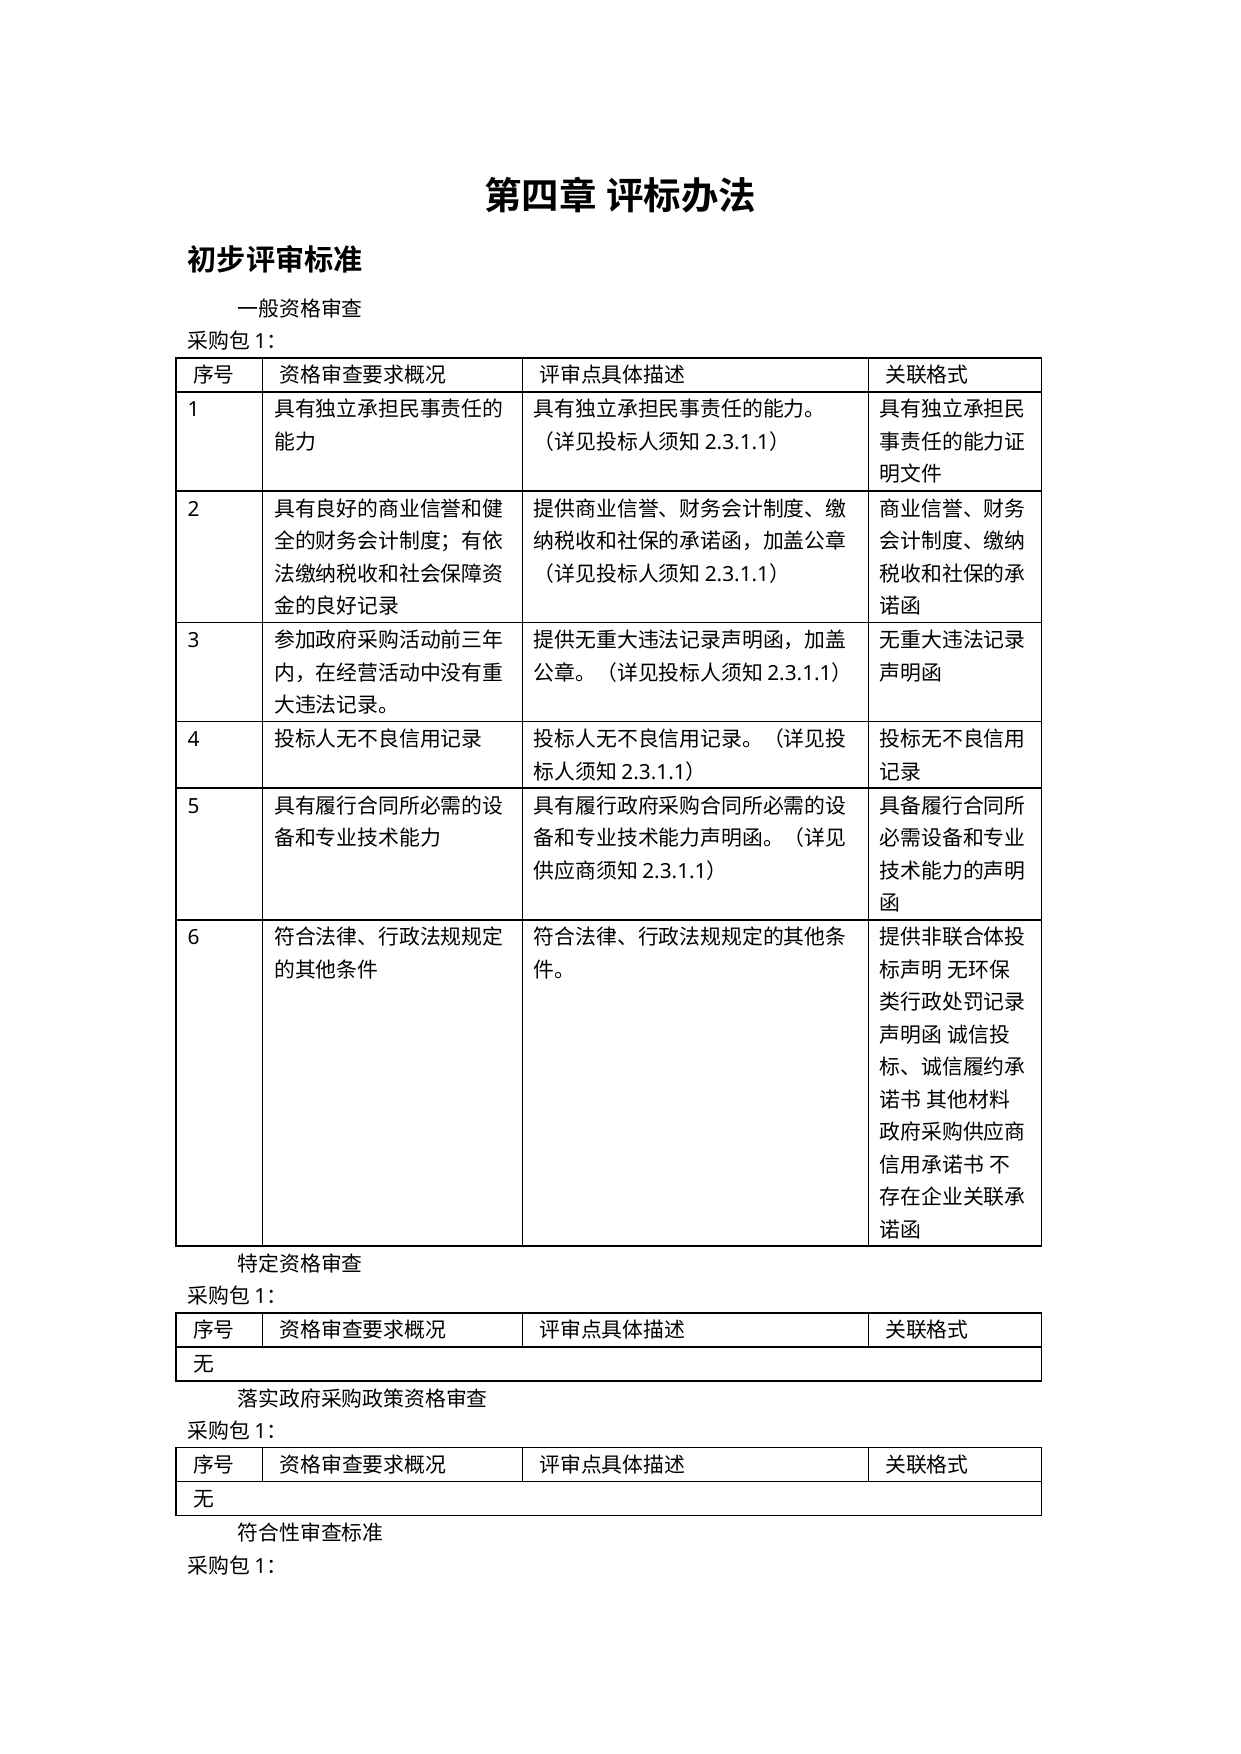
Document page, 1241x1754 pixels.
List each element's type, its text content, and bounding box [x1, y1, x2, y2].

table_cell 符合法律、行政法规规定的其他条件 [263, 921, 522, 1245]
table_header 序号 [177, 1314, 262, 1346]
table_cell 5 [177, 789, 262, 919]
table_cell 参加政府采购活动前三年内，在经营活动中没有重大违法记录。 [263, 623, 522, 721]
table_cell 2 [177, 492, 262, 622]
table_cell 提供非联合体投标声明 无环保类行政处罚记录声明函 诚信投标、诚信履约承诺书 其他材料 政府采购供应商信用承诺书 不存在企业关联承诺函 [869, 921, 1041, 1245]
table_cell 投标无不良信用记录 [869, 722, 1041, 787]
text 初步评审标准 [187, 227, 1053, 292]
table_header 序号 [177, 1448, 262, 1481]
table_cell 4 [177, 722, 262, 787]
text 第四章 评标办法 [187, 162, 1053, 227]
table_cell 无重大违法记录声明函 [869, 623, 1041, 721]
table_cell 提供商业信誉、财务会计制度、缴纳税收和社保的承诺函，加盖公章（详见投标人须知2.3.1.1） [523, 492, 868, 622]
table_header 资格审查要求概况 [263, 1314, 522, 1346]
table_cell 6 [177, 921, 262, 1245]
table_cell 具备履行合同所必需设备和专业技术能力的声明函 [869, 789, 1041, 919]
text 一般资格审查 [187, 292, 1053, 324]
text 特定资格审查 [187, 1247, 1053, 1279]
text 采购包1： [187, 324, 1053, 357]
text 采购包1： [187, 1414, 1053, 1447]
text 采购包1： [187, 1279, 1053, 1312]
table_cell 具有独立承担民事责任的能力 [263, 393, 522, 490]
table_header 资格审查要求概况 [263, 1448, 522, 1481]
table_header 评审点具体描述 [523, 1314, 868, 1346]
table_header 评审点具体描述 [523, 1448, 868, 1481]
table_cell 投标人无不良信用记录。（详见投标人须知2.3.1.1） [523, 722, 868, 787]
table_cell 无 [177, 1348, 1041, 1380]
table_cell 商业信誉、财务会计制度、缴纳税收和社保的承诺函 [869, 492, 1041, 622]
table_header 序号 [177, 359, 262, 391]
table_header 关联格式 [869, 1448, 1041, 1481]
table_header 评审点具体描述 [523, 359, 868, 391]
table_cell 具有良好的商业信誉和健全的财务会计制度；有依法缴纳税收和社会保障资金的良好记录 [263, 492, 522, 622]
table_cell 具有履行合同所必需的设备和专业技术能力 [263, 789, 522, 919]
table_cell 符合法律、行政法规规定的其他条件。 [523, 921, 868, 1245]
table_cell 3 [177, 623, 262, 721]
table_header 关联格式 [869, 1314, 1041, 1346]
table_cell 提供无重大违法记录声明函，加盖公章。（详见投标人须知2.3.1.1） [523, 623, 868, 721]
table_header 资格审查要求概况 [263, 359, 522, 391]
table_cell 无 [177, 1482, 1041, 1515]
text 落实政府采购政策资格审查 [187, 1382, 1053, 1414]
text 符合性审查标准 [187, 1516, 1053, 1549]
table_cell 1 [177, 393, 262, 490]
text 采购包1： [187, 1549, 1053, 1581]
table_cell 具有独立承担民事责任的能力。（详见投标人须知2.3.1.1） [523, 393, 868, 490]
table_header 关联格式 [869, 359, 1041, 391]
table_cell 投标人无不良信用记录 [263, 722, 522, 787]
table_cell 具有履行政府采购合同所必需的设备和专业技术能力声明函。（详见供应商须知2.3.1.1） [523, 789, 868, 919]
table_cell 具有独立承担民事责任的能力证明文件 [869, 393, 1041, 490]
